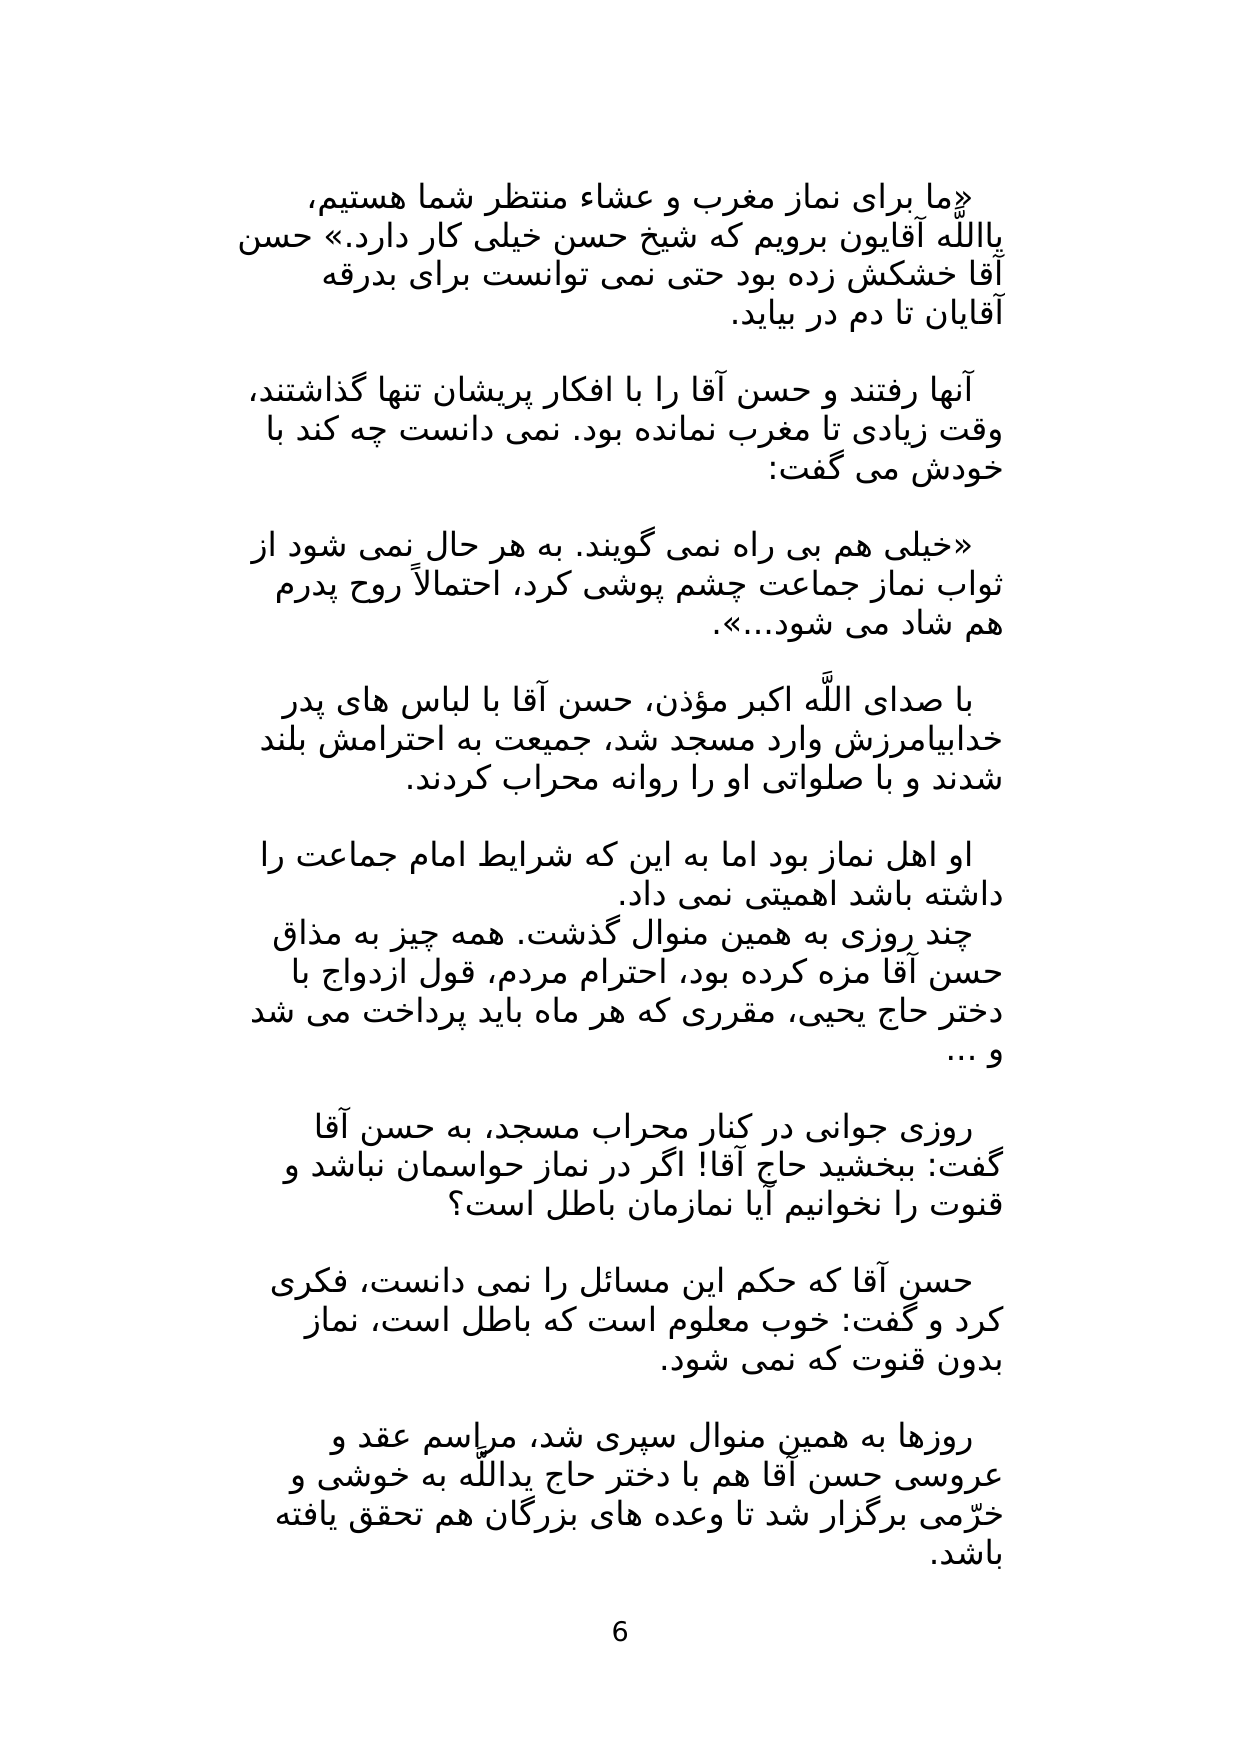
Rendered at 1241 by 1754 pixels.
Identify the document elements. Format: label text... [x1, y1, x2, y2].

text «ما برای نماز مغرب و عشاء منتظر شما هستیم، یااللَّه آقایون برویم که شیخ حسن خیلی کار دارد.» حسن آقا خشکش زده بود حتی نمی توانست برای بدرقه آقایان تا دم در بیاید. [236, 177, 1004, 333]
text با صدای اللَّه اکبر مؤذن، حسن آقا با لباس های پدر خدابیامرزش وارد مسجد شد، جمیعت به احترامش بلند شدند و با صلواتی او را روانه محراب کردند. [236, 681, 1004, 797]
text چند روزی به همین منوال گذشت. همه چیز به مذاق حسن آقا مزه کرده بود، احترام مردم، قول ازدواج با دختر حاج یحیی، مقرری که هر ماه باید پرداخت می شد و ... [236, 913, 1004, 1069]
text روزی جوانی در کنار محراب مسجد، به حسن آقا گفت: ببخشید حاج آقا! اگر در نماز حواسمان نباشد و قنوت را نخوانیم آیا نمازمان باطل است؟ [236, 1107, 1004, 1224]
text حسن آقا که حکم این مسائل را نمی دانست، فکری کرد و گفت: خوب معلوم است که باطل است، نماز بدون قنوت که نمی شود. [236, 1262, 1004, 1378]
text آنها رفتند و حسن آقا را با افکار پریشان تنها گذاشتند، وقت زیادی تا مغرب نمانده بود. نمی دانست چه کند با خودش می گفت: [236, 371, 1004, 487]
text روزها به همین منوال سپری شد، مراسم عقد و عروسی حسن آقا هم با دختر حاج یداللَّه به خوشی و خرّمی برگزار شد تا وعده های بزرگان هم تحقق یافته باشد. [236, 1417, 1004, 1572]
text او اهل نماز بود اما به این که شرایط امام جماعت را داشته باشد اهمیتی نمی داد. [236, 836, 1004, 913]
text «خیلی هم بی راه نمی گویند. به هر حال نمی شود از ثواب نماز جماعت چشم پوشی کرد، احتمالاً روح پدرم هم شاد می شود...». [236, 526, 1004, 642]
